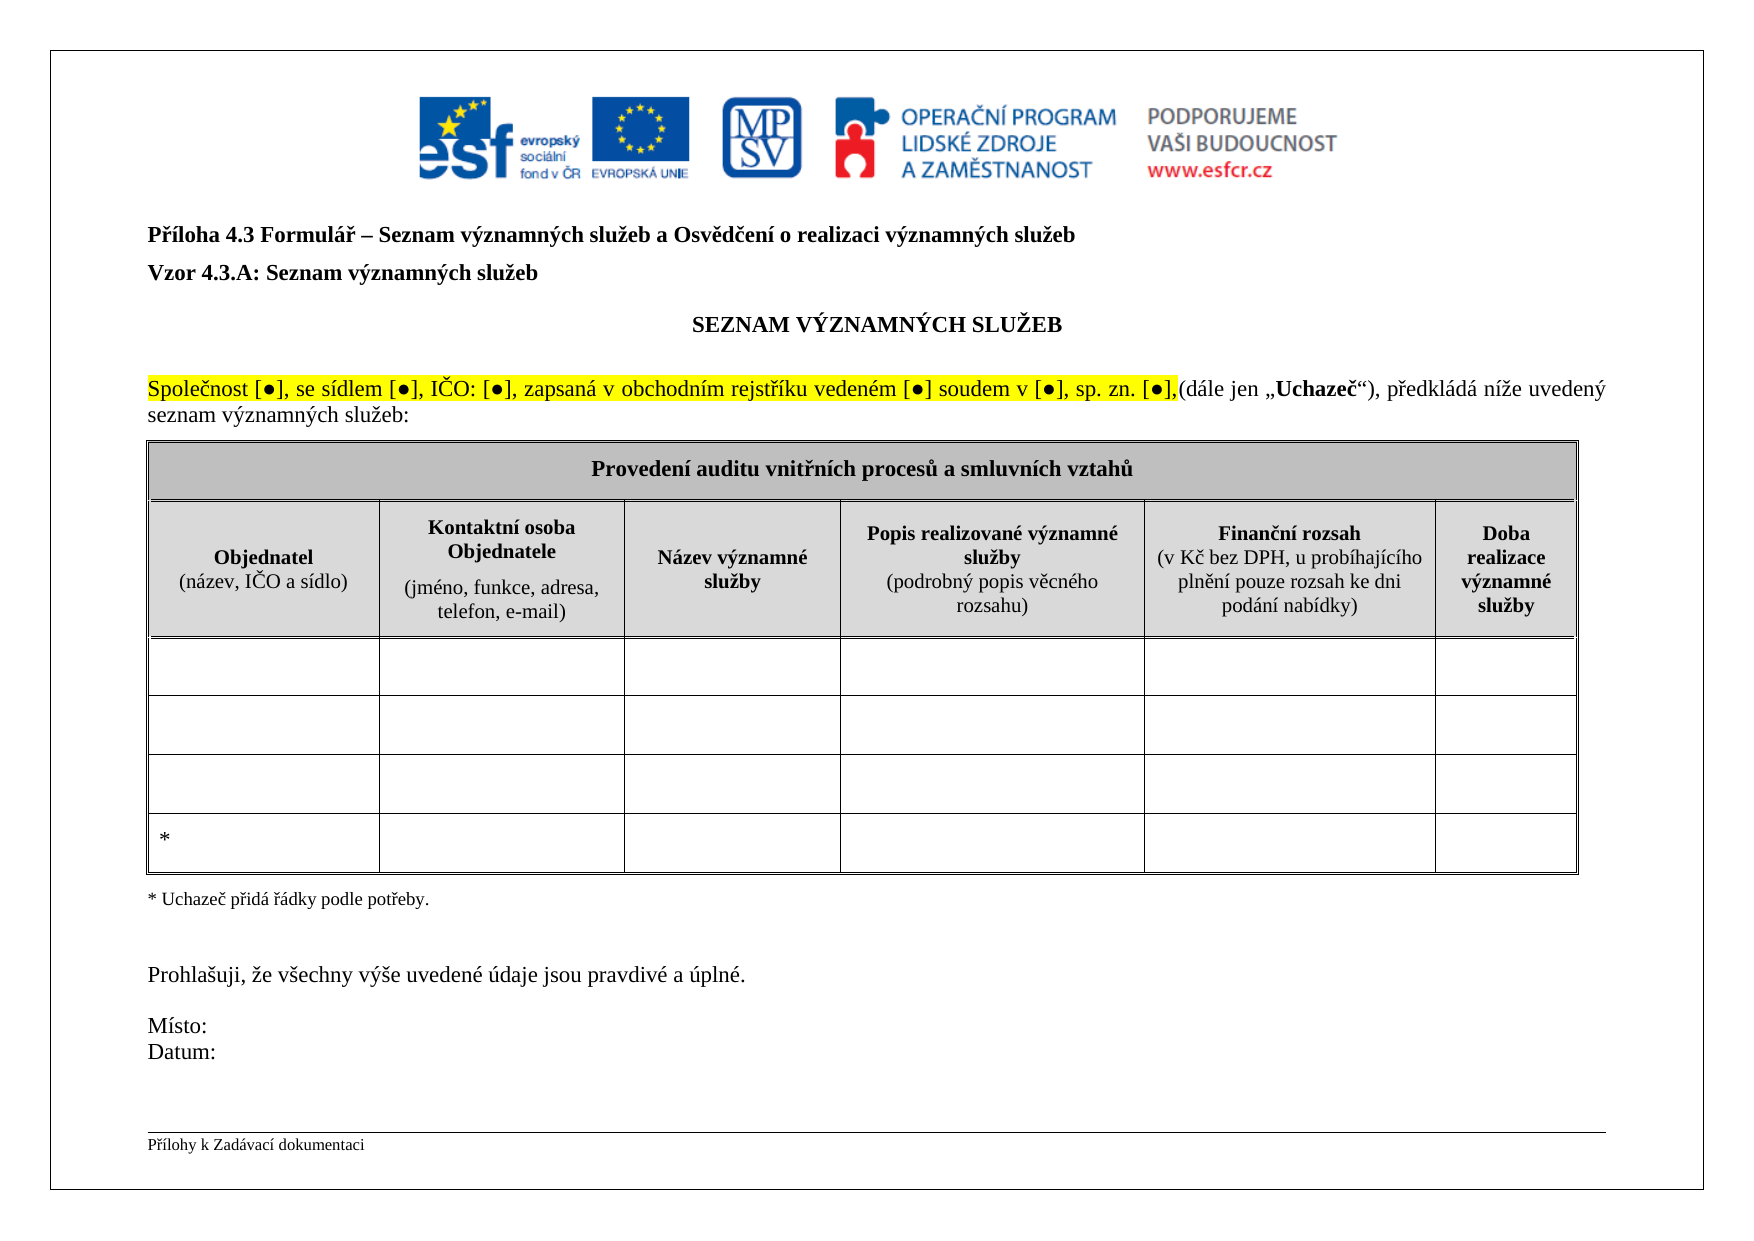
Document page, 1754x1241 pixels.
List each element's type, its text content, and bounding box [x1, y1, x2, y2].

text Společnost [●], se sídlem [●], IČO: [●], zapsaná v obchodním rejstříku vedeném [●] soudem v [●], sp. zn. [●],(dále jen „Uchazeč“), předkládá níže uvedený seznam významných služeb: [147, 375, 1606, 427]
table_cell [149, 636, 379, 695]
table_cell Finanční rozsah (v Kč bez DPH, u probíhajícího plnění pouze rozsah ke dni podání nabídky) [1145, 502, 1435, 636]
table_cell [1145, 696, 1435, 754]
table_cell [1145, 639, 1435, 695]
table_cell [1436, 696, 1576, 754]
table_header Provedení auditu vnitřních procesů a smluvních vztahů [149, 443, 1576, 499]
table_cell [625, 814, 840, 872]
table_cell [1145, 755, 1435, 813]
text Vzor 4.3.A: Seznam významných služeb [147, 259, 1606, 286]
table_cell * [149, 814, 379, 872]
table_cell [1145, 814, 1435, 872]
table_cell Doba realizace významné služby [1436, 499, 1577, 636]
text Příloha 4.3 Formulář – Seznam významných služeb a Osvědčení o realizaci významných služeb [147, 221, 1606, 247]
table_cell [625, 755, 840, 813]
table_cell [625, 639, 840, 695]
table_cell [625, 696, 840, 754]
text * Uchazeč přidá řádky podle potřeby. [147, 888, 1606, 909]
table_cell [1436, 814, 1576, 872]
table_cell [1436, 636, 1576, 695]
text SEZNAM VÝZNAMNÝCH SLUŽEB [147, 311, 1606, 337]
table_cell [380, 639, 624, 695]
table_cell Kontaktní osoba Objednatele (jméno, funkce, adresa, telefon, e-mail) [380, 502, 624, 636]
table_cell Objednatel (název, IČO a sídlo) [148, 499, 379, 636]
text Místo: Datum: [147, 1012, 1606, 1065]
table_cell [841, 696, 1144, 754]
table_cell [841, 755, 1144, 813]
table_cell Název významné služby [625, 502, 840, 636]
table_cell [149, 755, 379, 813]
text Prohlašuji, že všechny výše uvedené údaje jsou pravdivé a úplné. [147, 961, 1606, 987]
table_cell [841, 814, 1144, 872]
table_cell Popis realizované významné služby (podrobný popis věcného rozsahu) [841, 502, 1144, 636]
table_cell [380, 755, 624, 813]
table_cell [149, 696, 379, 754]
table_cell [380, 696, 624, 754]
table_cell [841, 639, 1144, 695]
table_cell [1436, 755, 1576, 813]
table_cell [380, 814, 624, 872]
